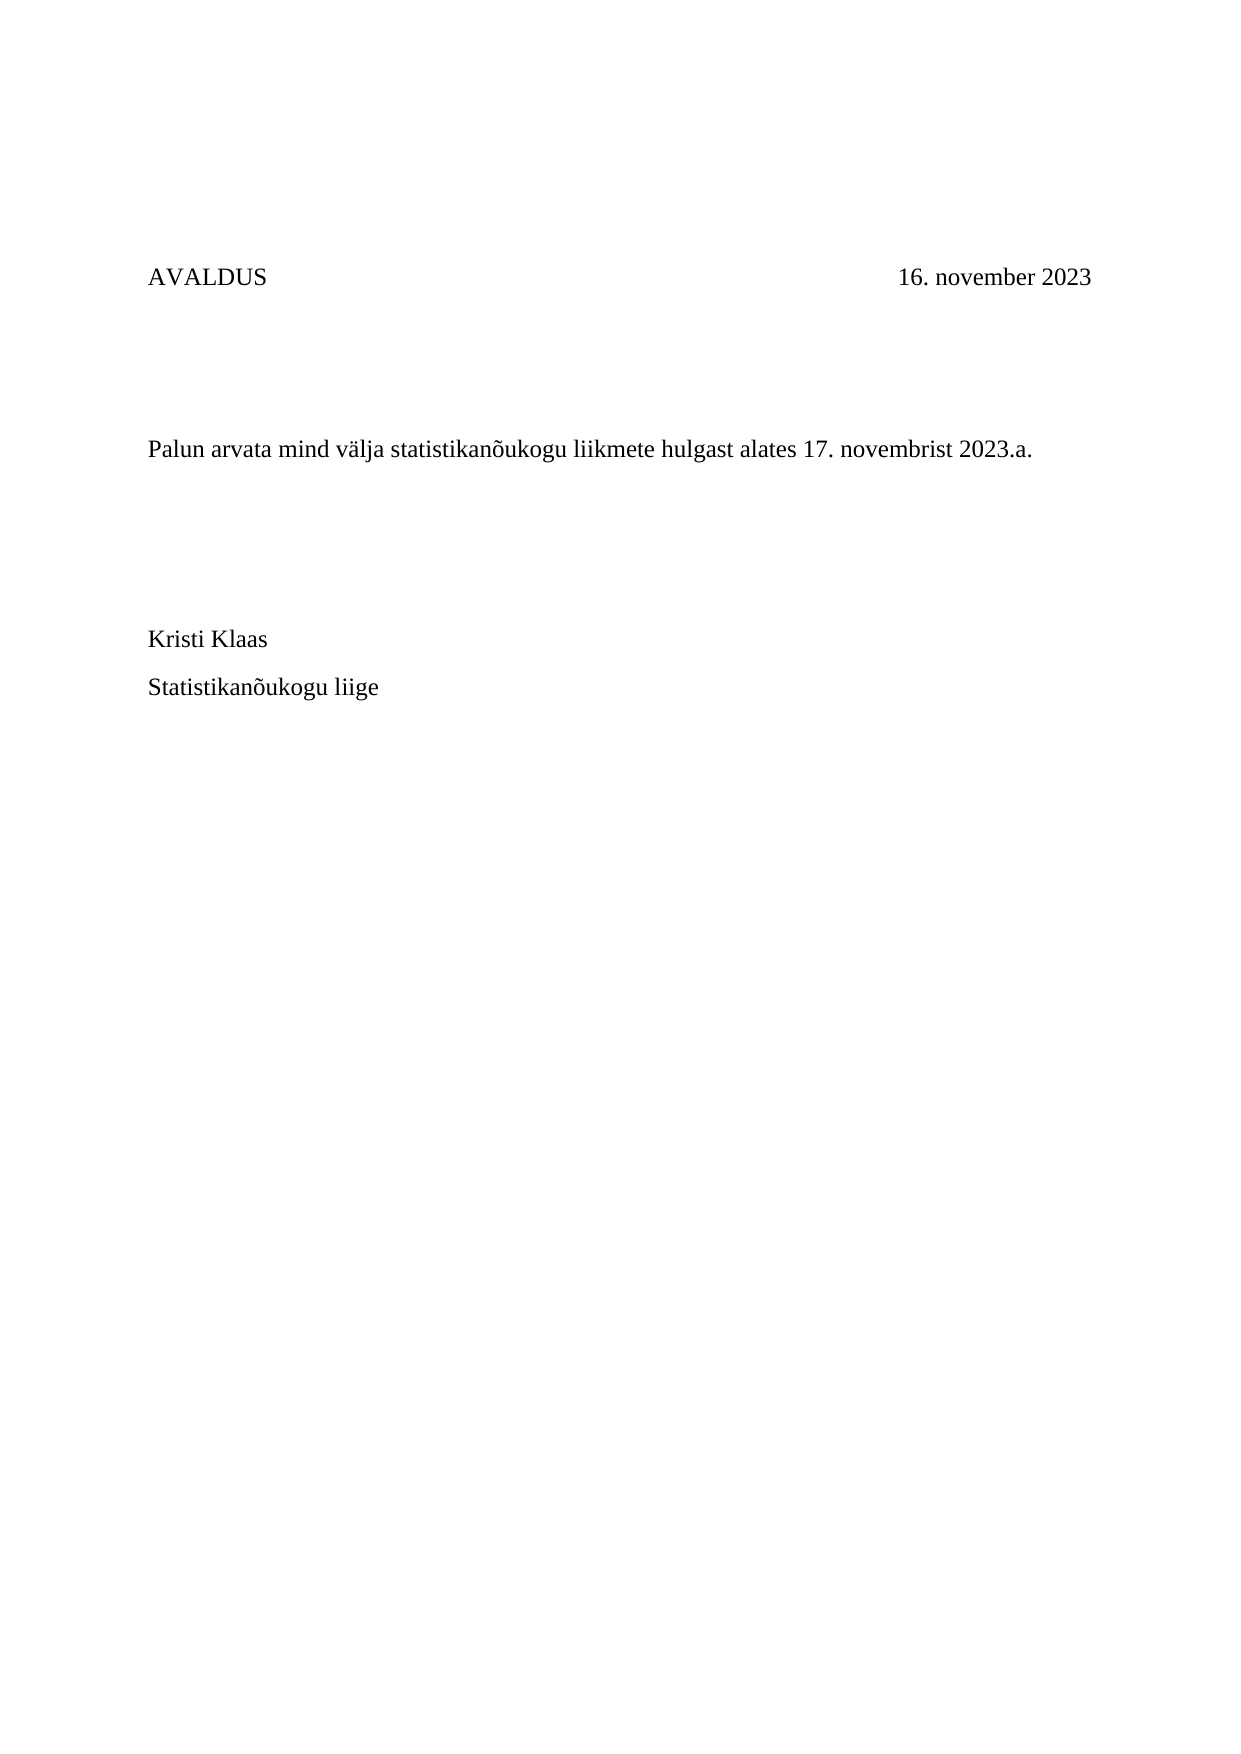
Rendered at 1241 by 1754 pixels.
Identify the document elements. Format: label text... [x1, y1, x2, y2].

text Statistikanõukogu liige [148, 672, 1093, 701]
text Palun arvata mind välja statistikanõukogu liikmete hulgast alates 17. novembrist 2023.a. [148, 434, 1093, 462]
text AVALDUS 16. november 2023 [148, 262, 1093, 291]
text Kristi Klaas [148, 624, 1093, 653]
